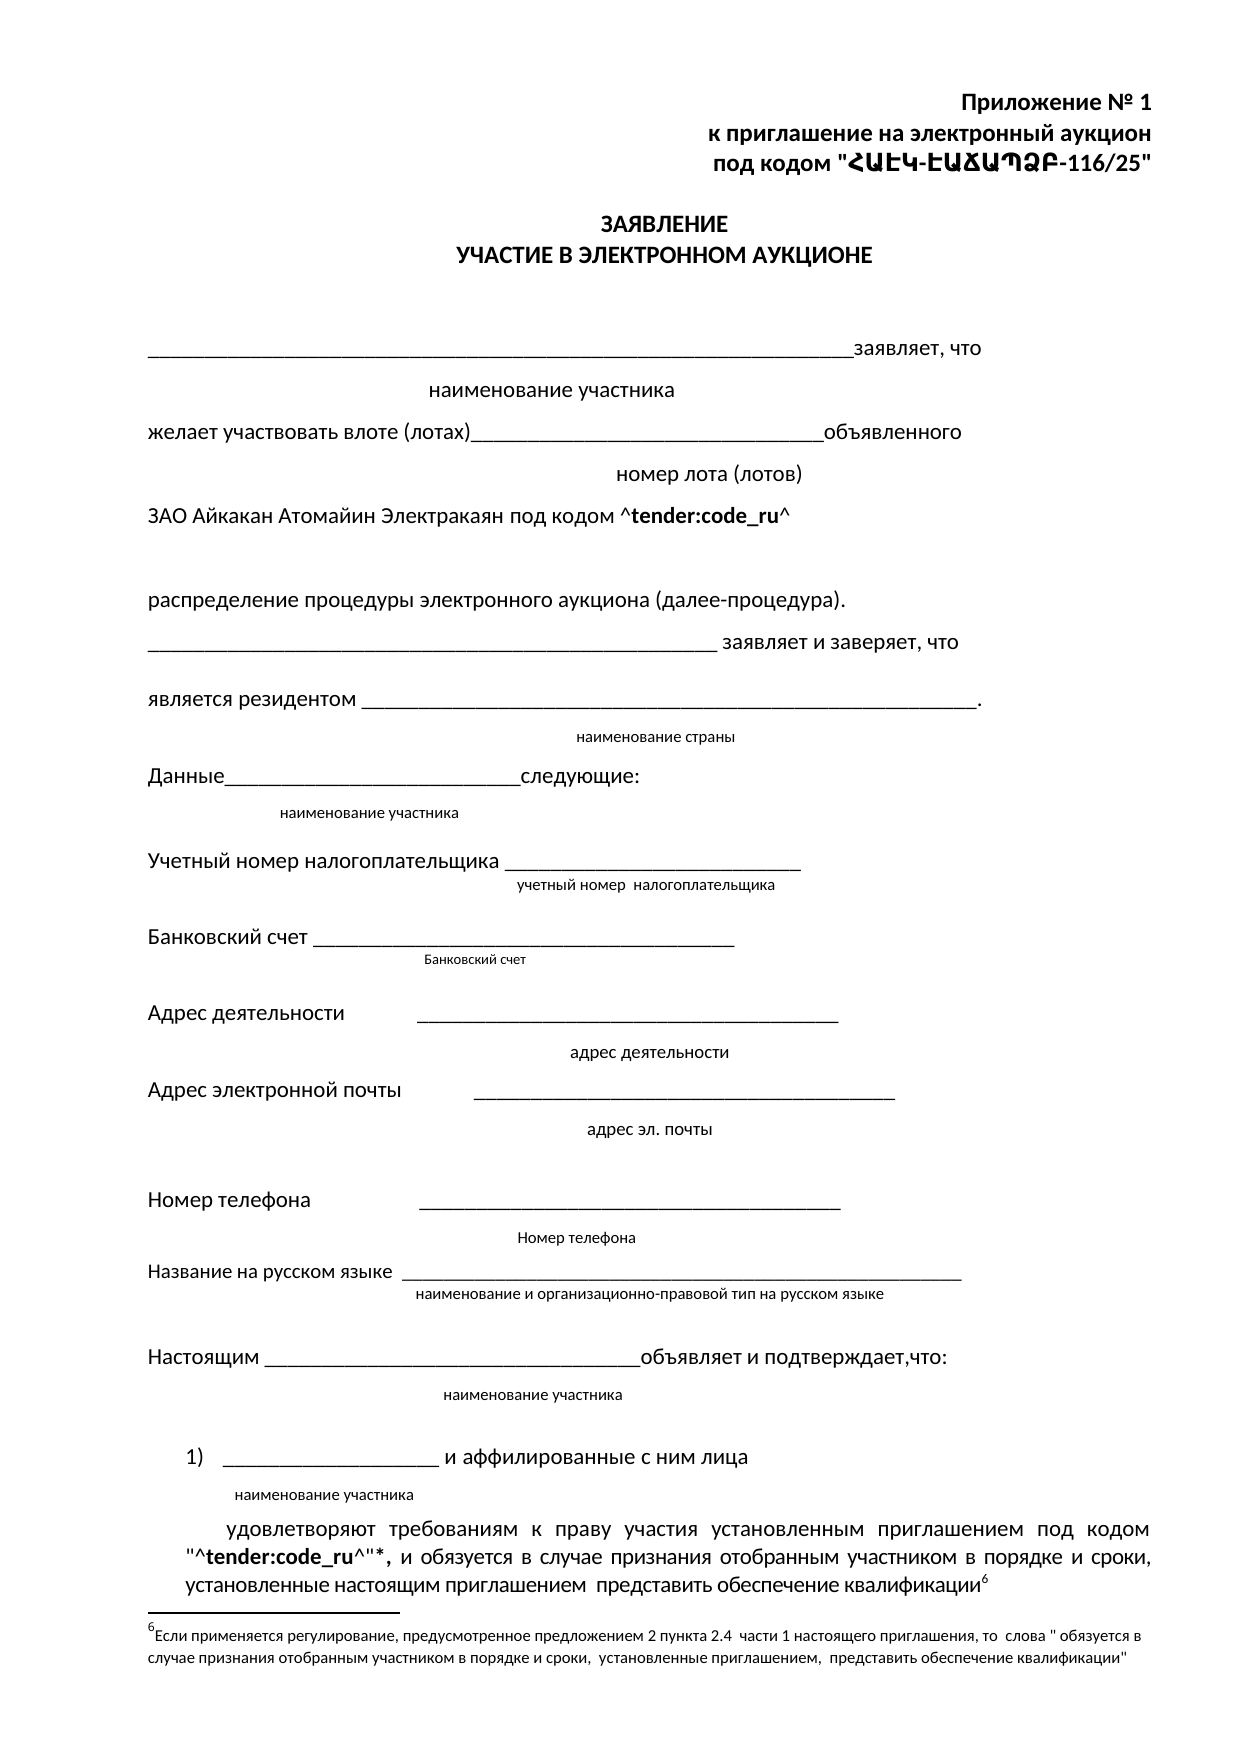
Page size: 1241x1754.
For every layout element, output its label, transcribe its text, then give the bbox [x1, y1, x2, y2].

text наименование страны [576, 727, 1152, 747]
text адрес эл. почты [148, 1117, 1152, 1140]
text учетный номер налогоплательщика [148, 874, 1152, 894]
text __________________________________________________ заявляет и заверяет, что [148, 627, 1152, 655]
text под кодом "ՀԱԷԿ-ԷԱՃԱՊՁԲ-116/25" [177, 147, 1152, 178]
text ЗАЯВЛЕНИЕ [177, 208, 1152, 239]
text Банковский счет [148, 950, 1152, 968]
text наименование участника [148, 1484, 1152, 1504]
text Название на русском языке ______________________________________________________ [148, 1258, 1152, 1283]
text ______________________________________________________________заявляет, что [148, 333, 1152, 361]
text УЧАСТИЕ В ЭЛЕКТРОННОМ АУКЦИОНЕ [177, 239, 1152, 269]
text номер лота (лотов) [606, 459, 1152, 487]
text Приложение № 1 [148, 86, 1152, 117]
text наименование участника [443, 1384, 1152, 1404]
text Настоящим _________________________________объявляет и подтверждает,что: [148, 1342, 1152, 1370]
text Учетный номер налогоплательщика __________________________ [148, 846, 1152, 874]
text желает участвовать влоте (лотах)_______________________________объявленного [148, 417, 1152, 445]
text Номер телефона [517, 1227, 1152, 1248]
text наименование участника [148, 803, 1152, 823]
text Адрес электронной почты _____________________________________ [148, 1075, 1152, 1103]
text наименование и организационно-правовой тип на русском языке [148, 1283, 1152, 1304]
text наименование участника [428, 375, 1152, 403]
text удовлетворяют требованиям к праву участия установленным приглашением под кодом "^tender:code_ru^"*, и обязуется в случае признания отобранным участником в порядке и сроки, установленные настоящим приглашением представить обеспечение квалификации [185, 1514, 1152, 1598]
text Банковский счет _____________________________________ [148, 922, 1152, 950]
text Данные__________________________следующие: [148, 761, 1152, 789]
text адрес деятельности [148, 1040, 1152, 1063]
text ЗАО Айкакан Атомайин Электракаян под кодом ^tender:code_ru^ [148, 501, 1152, 529]
list ___________________ и аффилированные с ним лица [185, 1442, 1152, 1470]
text Номер телефона _____________________________________ [148, 1186, 1152, 1213]
text к приглашение на электронный аукцион [177, 117, 1152, 147]
text распределение процедуры электронного аукциона (далее-процедура). [148, 585, 1152, 613]
text является резидентом ______________________________________________________. [148, 684, 1152, 713]
text Адрес деятельности _____________________________________ [148, 998, 1152, 1026]
